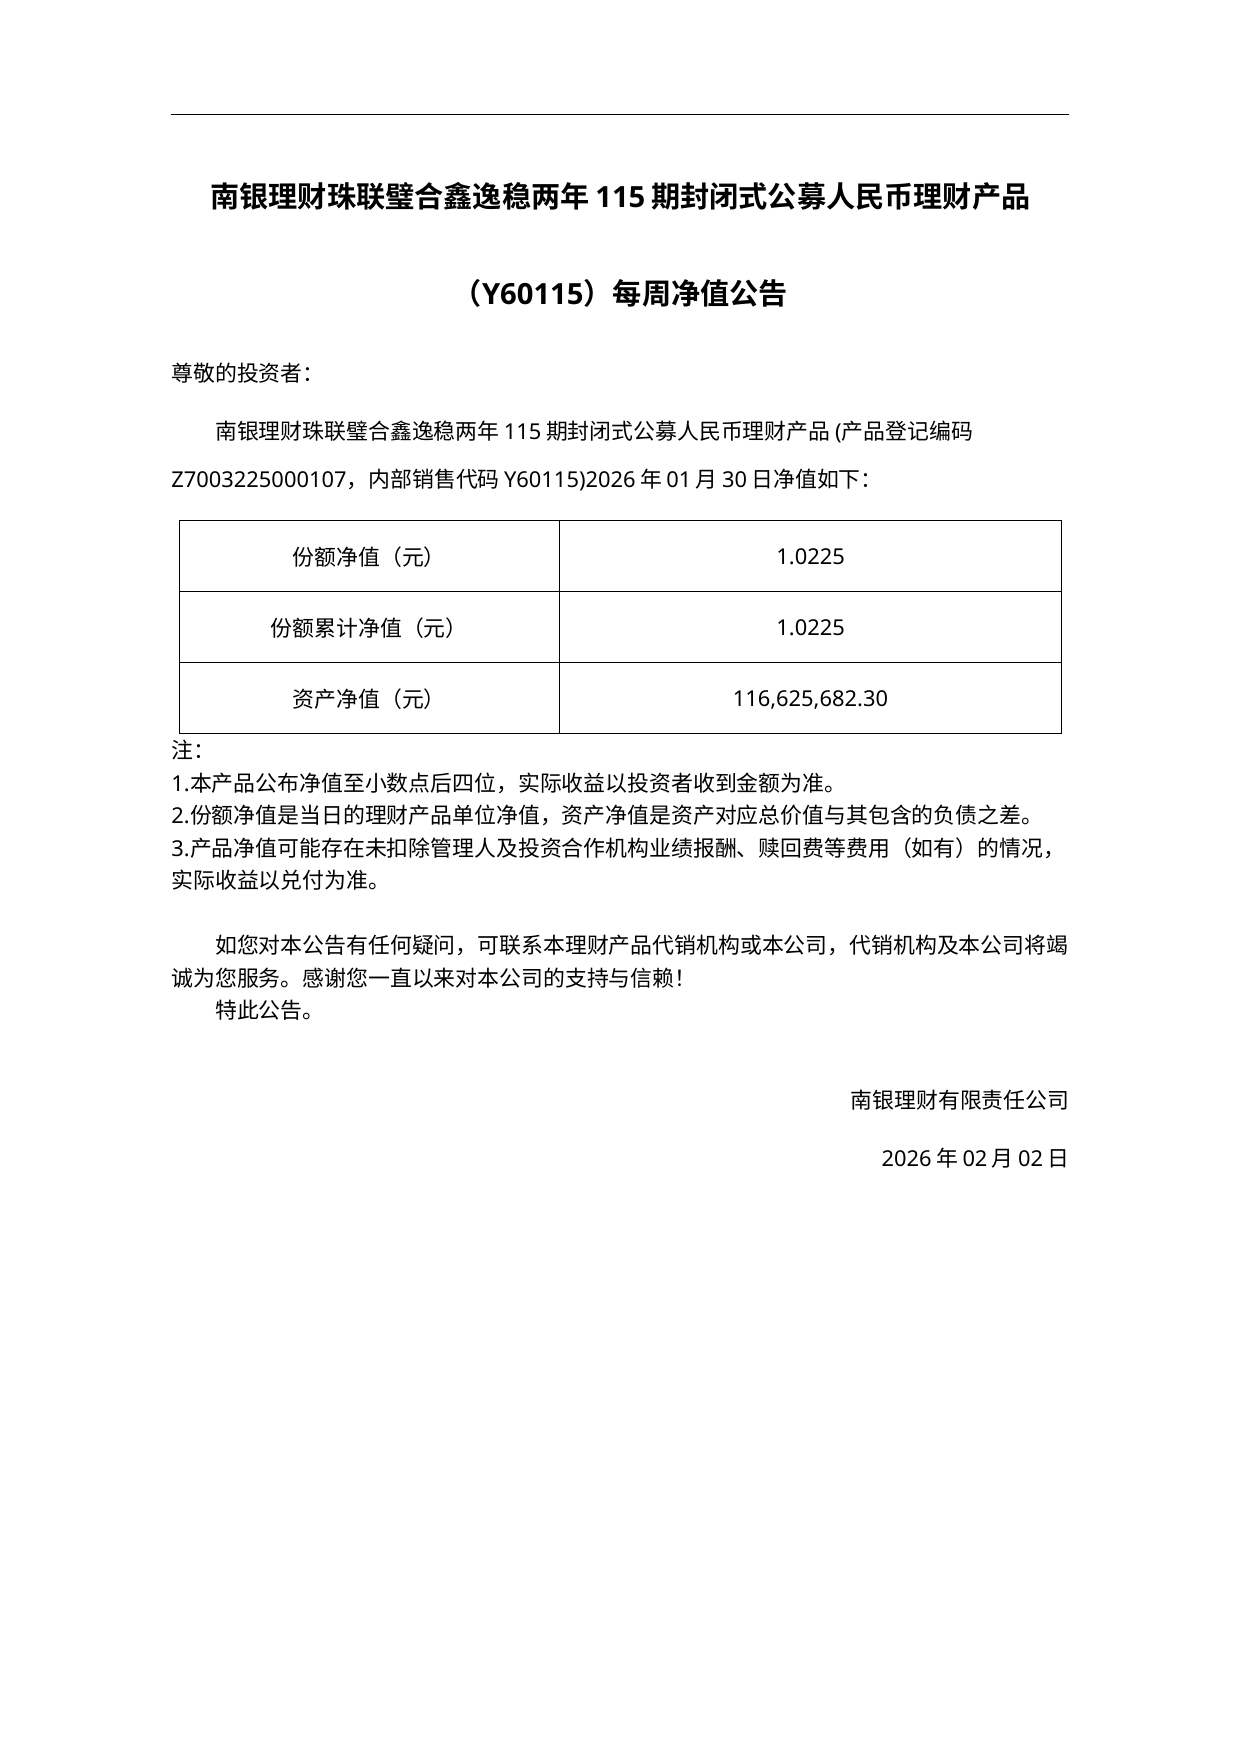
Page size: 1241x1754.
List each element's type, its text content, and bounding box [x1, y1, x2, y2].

text 南银理财珠联璧合鑫逸稳两年115期封闭式公募人民币理财产品（Y60115）每周净值公告 [171, 162, 1069, 324]
text 南银理财珠联璧合鑫逸稳两年115期封闭式公募人民币理财产品 (产品登记编码Z7003225000107，内部销售代码Y60115)2026年01月30日净值如下： [171, 413, 1069, 494]
text 尊敬的投资者： [171, 355, 1069, 388]
table_header 份额净值（元） [180, 521, 559, 591]
text 南银理财有限责任公司 [171, 1082, 1069, 1115]
text 2.份额净值是当日的理财产品单位净值，资产净值是资产对应总价值与其包含的负债之差。 [171, 798, 1069, 830]
table_cell 份额累计净值（元） [180, 592, 559, 662]
table_cell 1.0225 [560, 592, 1061, 662]
table_header 1.0225 [560, 521, 1061, 591]
table_cell 116,625,682.30 [560, 663, 1061, 733]
table_cell 资产净值（元） [180, 663, 559, 733]
text 特此公告。 [171, 993, 1069, 1025]
text 2026年02月02日 [171, 1140, 1069, 1173]
text 注： [171, 733, 1069, 765]
text 3.产品净值可能存在未扣除管理人及投资合作机构业绩报酬、赎回费等费用（如有）的情况，实际收益以兑付为准。 [171, 830, 1069, 895]
text 1.本产品公布净值至小数点后四位，实际收益以投资者收到金额为准。 [171, 765, 1069, 798]
text 如您对本公告有任何疑问，可联系本理财产品代销机构或本公司，代销机构及本公司将竭诚为您服务。感谢您一直以来对本公司的支持与信赖！ [171, 928, 1069, 993]
